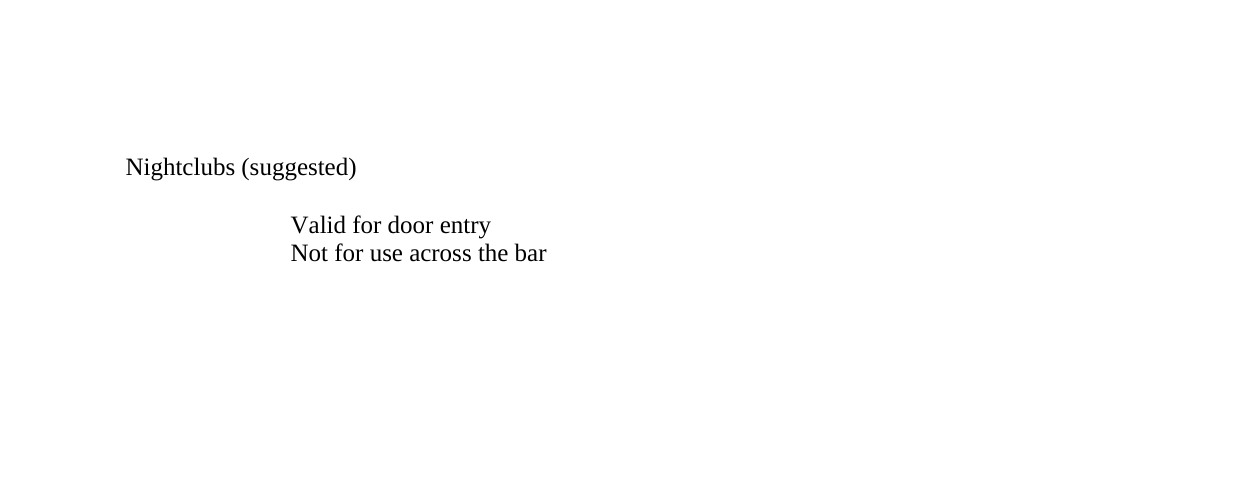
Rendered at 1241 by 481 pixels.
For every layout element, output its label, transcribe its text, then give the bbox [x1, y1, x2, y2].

text Nightclubs (suggested) [82, 152, 1091, 181]
text Valid for door entry [82, 210, 1091, 238]
text Not for use across the bar [82, 238, 1091, 267]
